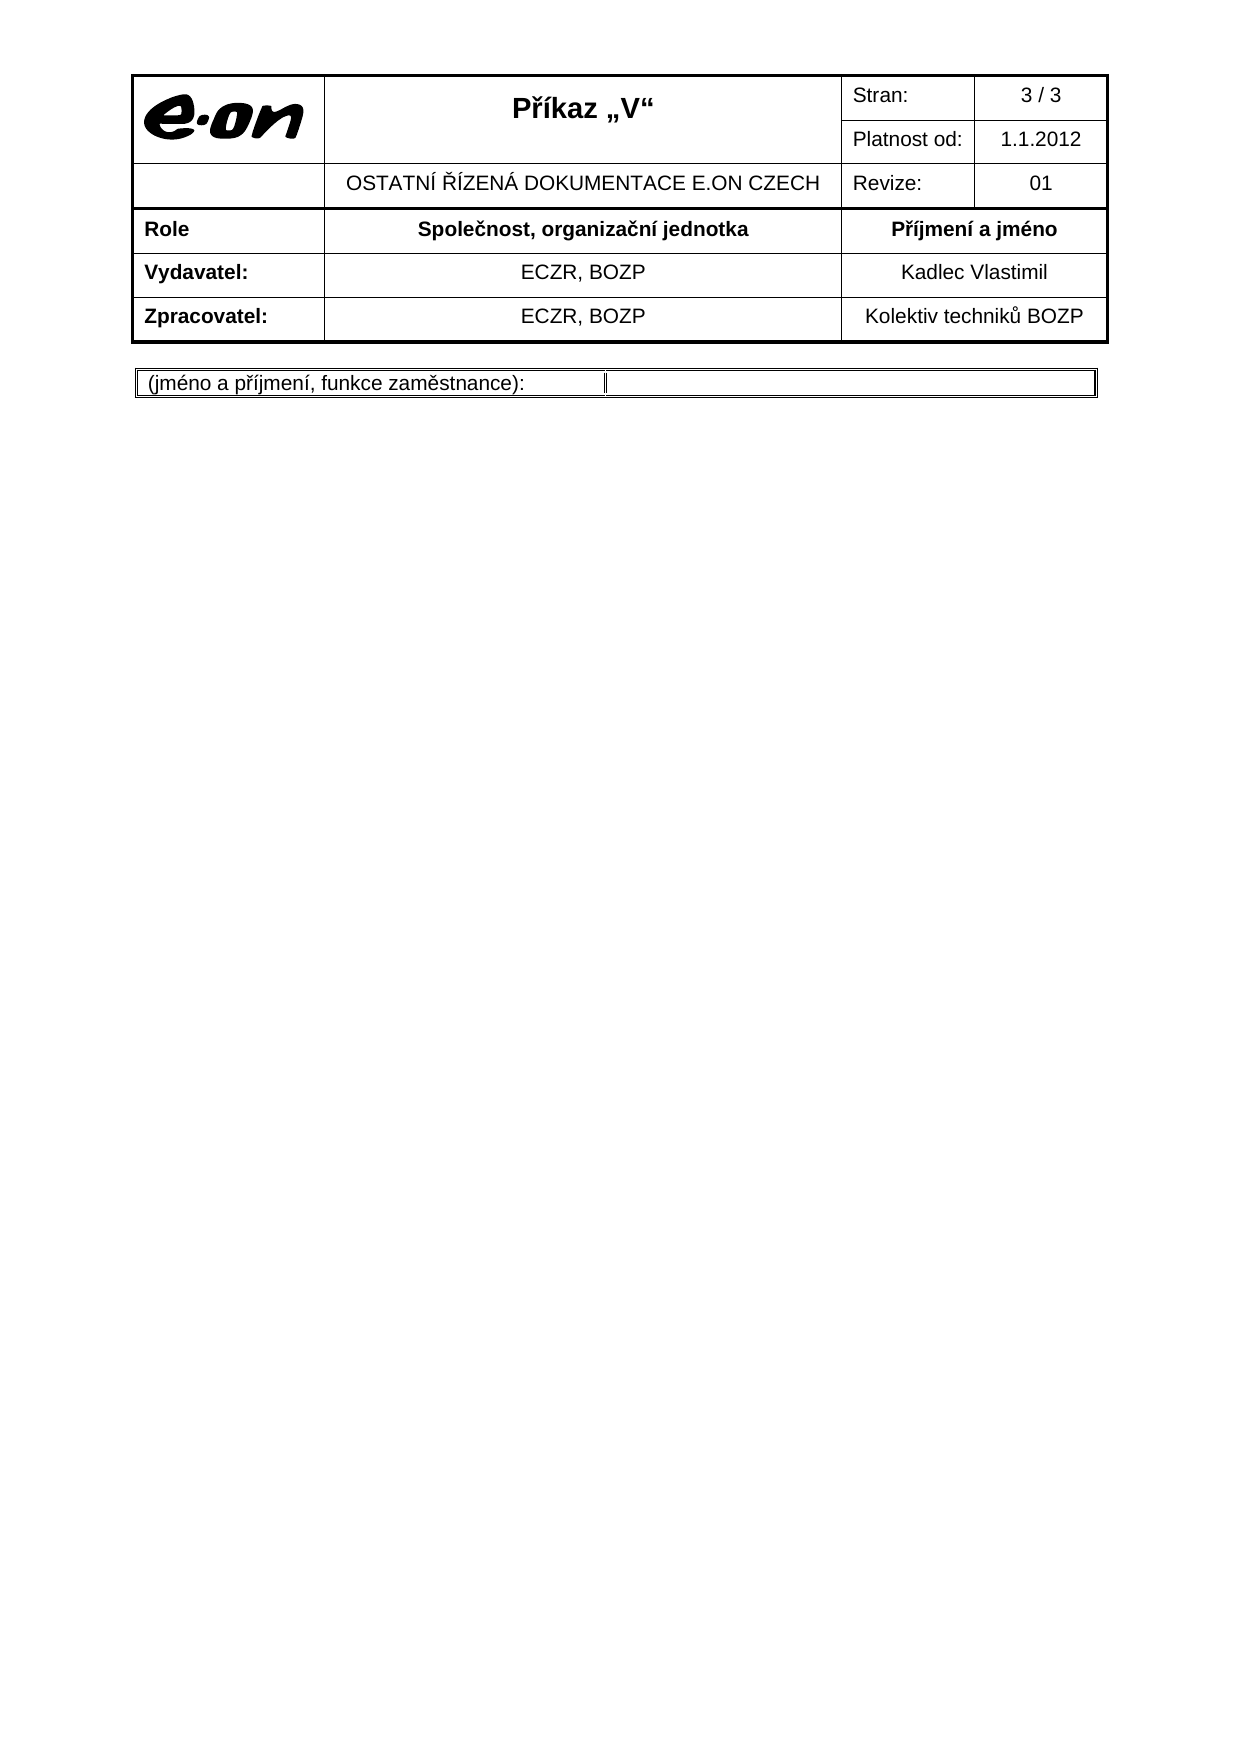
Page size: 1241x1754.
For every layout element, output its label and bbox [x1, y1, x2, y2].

table_cell [605, 371, 1094, 394]
table_cell [138, 371, 605, 394]
